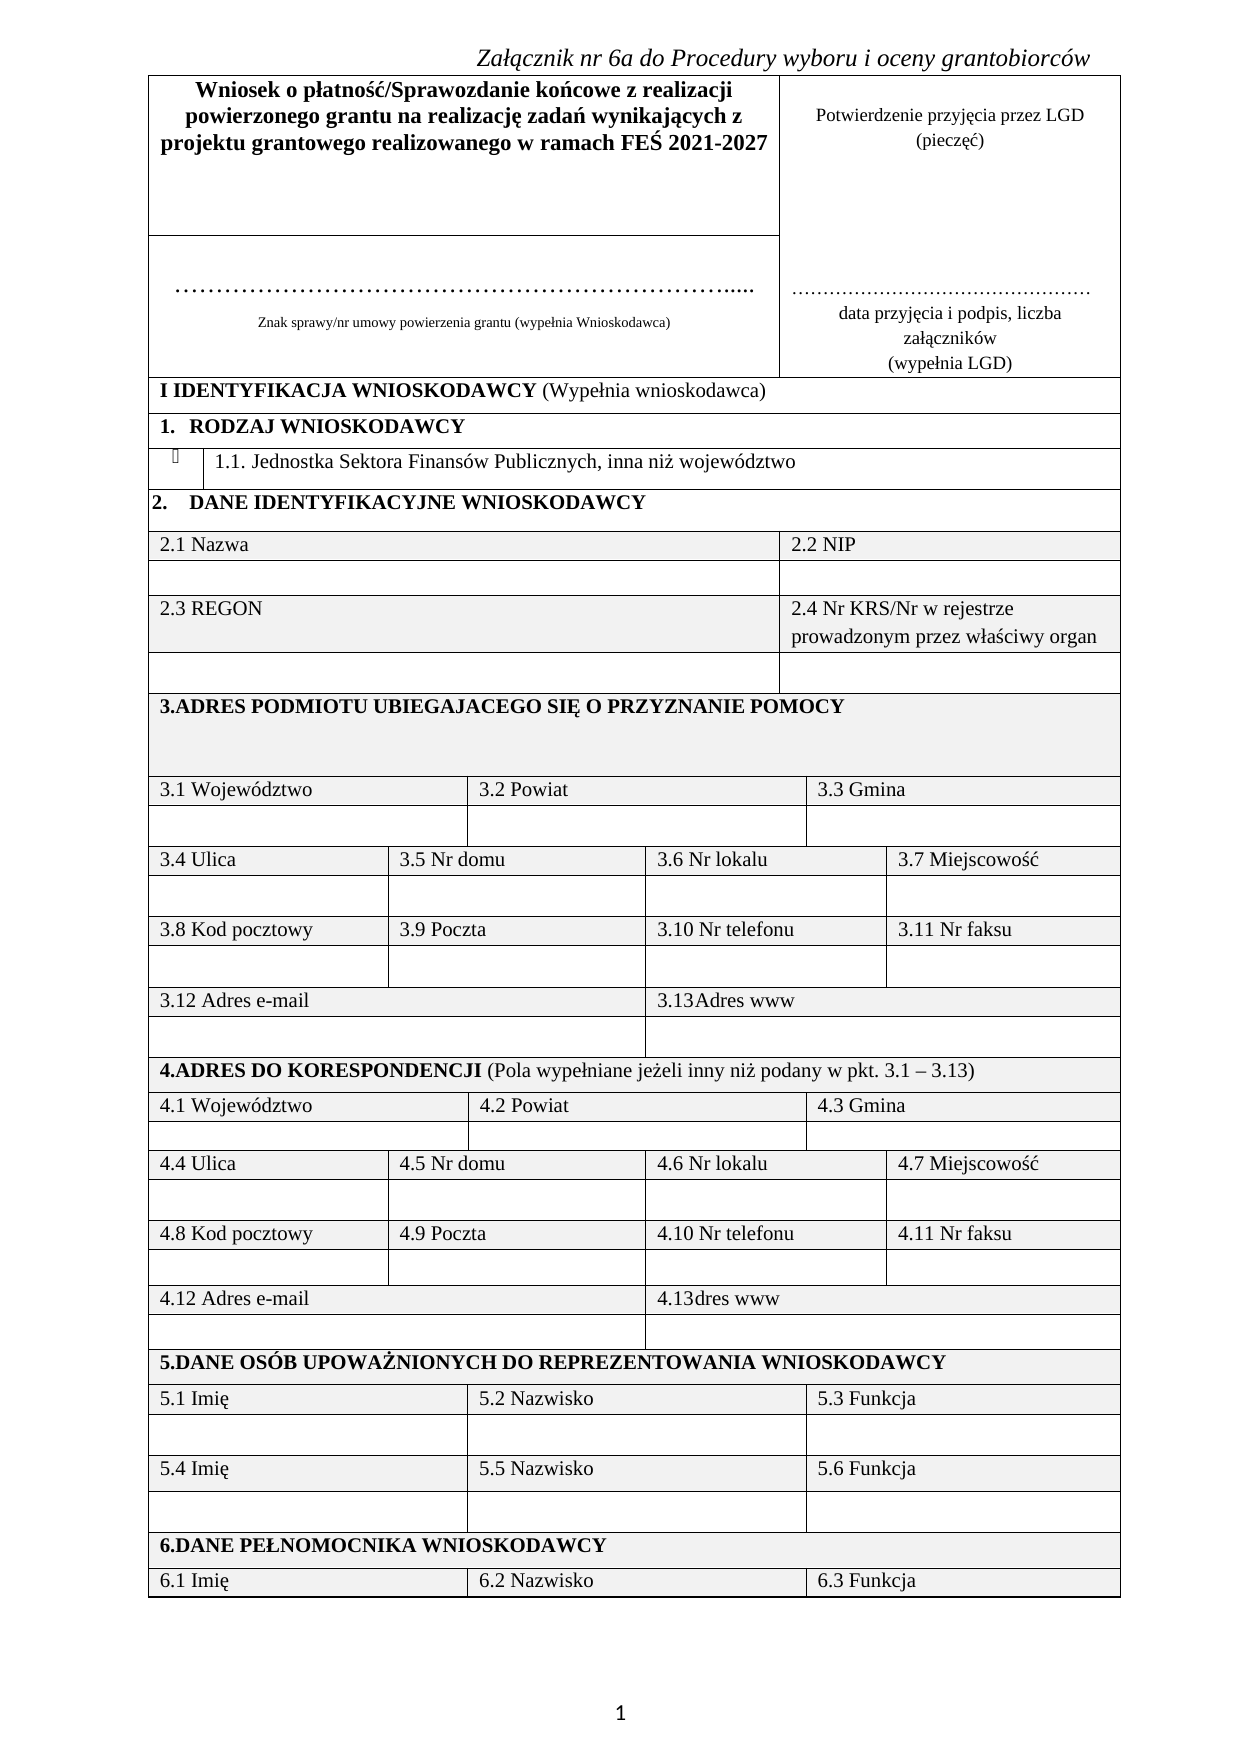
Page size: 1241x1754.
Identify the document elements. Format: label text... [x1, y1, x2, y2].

table_cell [646, 1017, 1120, 1057]
table_cell [887, 1250, 1120, 1284]
table_cell 2.1 Nazwa [149, 532, 779, 559]
table_cell 4.12 Adres e-mail [149, 1286, 645, 1313]
table_cell 5.5 Nazwisko [468, 1456, 806, 1491]
table_cell 4.10 Nr telefonu [646, 1221, 886, 1249]
table_cell 3.4 Ulica [149, 847, 388, 875]
table_cell [149, 449, 203, 489]
table_cell 3.9 Poczta [389, 917, 645, 945]
table_cell [468, 1492, 806, 1532]
table_cell 1.1. Jednostka Sektora Finansów Publicznych, inna niż województwo [204, 449, 1120, 489]
table_cell 4.8 Kod pocztowy [149, 1221, 388, 1249]
table_cell [887, 946, 1120, 987]
table_cell 5.DANE OSÓB UPOWAŻNIONYCH DO REPREZENTOWANIA WNIOSKODAWCY [149, 1350, 1120, 1384]
table_cell [149, 653, 779, 693]
table_cell 4.9 Poczta [389, 1221, 645, 1249]
table_cell [149, 1415, 467, 1455]
table_cell [780, 653, 1120, 693]
table_cell 3.8 Kod pocztowy [149, 917, 388, 945]
table_cell 6.1 Imię [149, 1569, 467, 1596]
table_cell [389, 946, 645, 987]
table_cell 6.2 Nazwisko [468, 1569, 806, 1596]
table_cell DANE IDENTYFIKACYJNE WNIOSKODAWCY [149, 490, 1120, 531]
table_cell 3.3 Gmina [807, 777, 1120, 804]
table_cell [149, 806, 467, 846]
table_cell [149, 1492, 467, 1532]
table_cell [646, 1250, 886, 1284]
table_cell 3.12 Adres e-mail [149, 988, 645, 1016]
table_header Potwierdzenie przyjęcia przez LGD (pieczęć) ………………………………………… data przyjęcia i podpis, liczba załączników (wypełnia LGD) [780, 76, 1120, 377]
table_cell 6.DANE PEŁNOMOCNIKA WNIOSKODAWCY [149, 1533, 1120, 1567]
table_cell [646, 876, 886, 916]
table_cell 4.ADRES DO KORESPONDENCJI (Pola wypełniane jeżeli inny niż podany w pkt. 3.1 – 3.13) [149, 1058, 1120, 1092]
table_cell 4.4 Ulica [149, 1151, 388, 1179]
table_cell [389, 876, 645, 916]
table_cell [646, 1180, 886, 1220]
table_cell 5.3 Funkcja [807, 1385, 1120, 1414]
table_cell 2.4 Nr KRS/Nr w rejestrze prowadzonym przez właściwy organ [780, 596, 1120, 652]
table_cell [887, 1180, 1120, 1220]
table_cell [887, 876, 1120, 916]
table_cell 5.6 Funkcja [807, 1456, 1120, 1491]
table_cell 3.6 Nr lokalu [646, 847, 886, 875]
table_cell 4.7 Miejscowość [887, 1151, 1120, 1179]
table_cell [149, 1180, 388, 1220]
table_cell [389, 1250, 645, 1284]
table_cell RODZAJ WNIOSKODAWCY [149, 414, 1120, 448]
table_cell …………………………………………………………..... Znak sprawy/nr umowy powierzenia grantu (wypełnia Wnioskodawca) [149, 236, 779, 377]
table_cell [149, 876, 388, 916]
table_cell Adres www [646, 988, 1120, 1016]
table_cell [468, 806, 806, 846]
table_cell 3.10 Nr telefonu [646, 917, 886, 945]
table_cell 5.2 Nazwisko [468, 1385, 806, 1414]
table_cell dres www [646, 1286, 1120, 1313]
table_cell [468, 1415, 806, 1455]
table_cell 5.4 Imię [149, 1456, 467, 1491]
table_cell [807, 1415, 1120, 1455]
table_cell [149, 1315, 645, 1349]
table_cell [646, 946, 886, 987]
table_cell [149, 561, 779, 595]
table_cell [149, 1122, 468, 1150]
table_cell 6.3 Funkcja [807, 1569, 1120, 1596]
table_cell 4.5 Nr domu [389, 1151, 645, 1179]
table_header Wniosek o płatność/Sprawozdanie końcowe z realizacji powierzonego grantu na realizację zadań wynikających z projektu grantowego realizowanego w ramach FEŚ 2021-2027 [149, 76, 779, 234]
table_cell [389, 1180, 645, 1220]
table_cell 3.1 Województwo [149, 777, 467, 804]
table_cell 2.3 REGON [149, 596, 779, 652]
table_cell [807, 1122, 1120, 1150]
table_cell 3.11 Nr faksu [887, 917, 1120, 945]
table_cell 4.6 Nr lokalu [646, 1151, 886, 1179]
table_cell 5.1 Imię [149, 1385, 467, 1414]
table_cell [149, 946, 388, 987]
table_cell 3.5 Nr domu [389, 847, 645, 875]
table_cell [149, 1250, 388, 1284]
table_cell [149, 1017, 645, 1057]
table_cell 2.2 NIP [780, 532, 1120, 559]
table_cell 4.11 Nr faksu [887, 1221, 1120, 1249]
table_cell [469, 1122, 806, 1150]
table_cell 4.2 Powiat [469, 1093, 806, 1121]
table_cell 3.2 Powiat [468, 777, 806, 804]
table_cell I IDENTYFIKACJA WNIOSKODAWCY (Wypełnia wnioskodawca) [149, 378, 1120, 412]
table_cell 3.ADRES PODMIOTU UBIEGAJACEGO SIĘ O PRZYZNANIE POMOCY [149, 694, 1120, 776]
table_cell [780, 561, 1120, 595]
table_cell 4.3 Gmina [807, 1093, 1120, 1121]
table_cell [807, 806, 1120, 846]
table_cell 3.7 Miejscowość [887, 847, 1120, 875]
table_cell 4.1 Województwo [149, 1093, 468, 1121]
table_cell [807, 1492, 1120, 1532]
table_cell [646, 1315, 1120, 1349]
